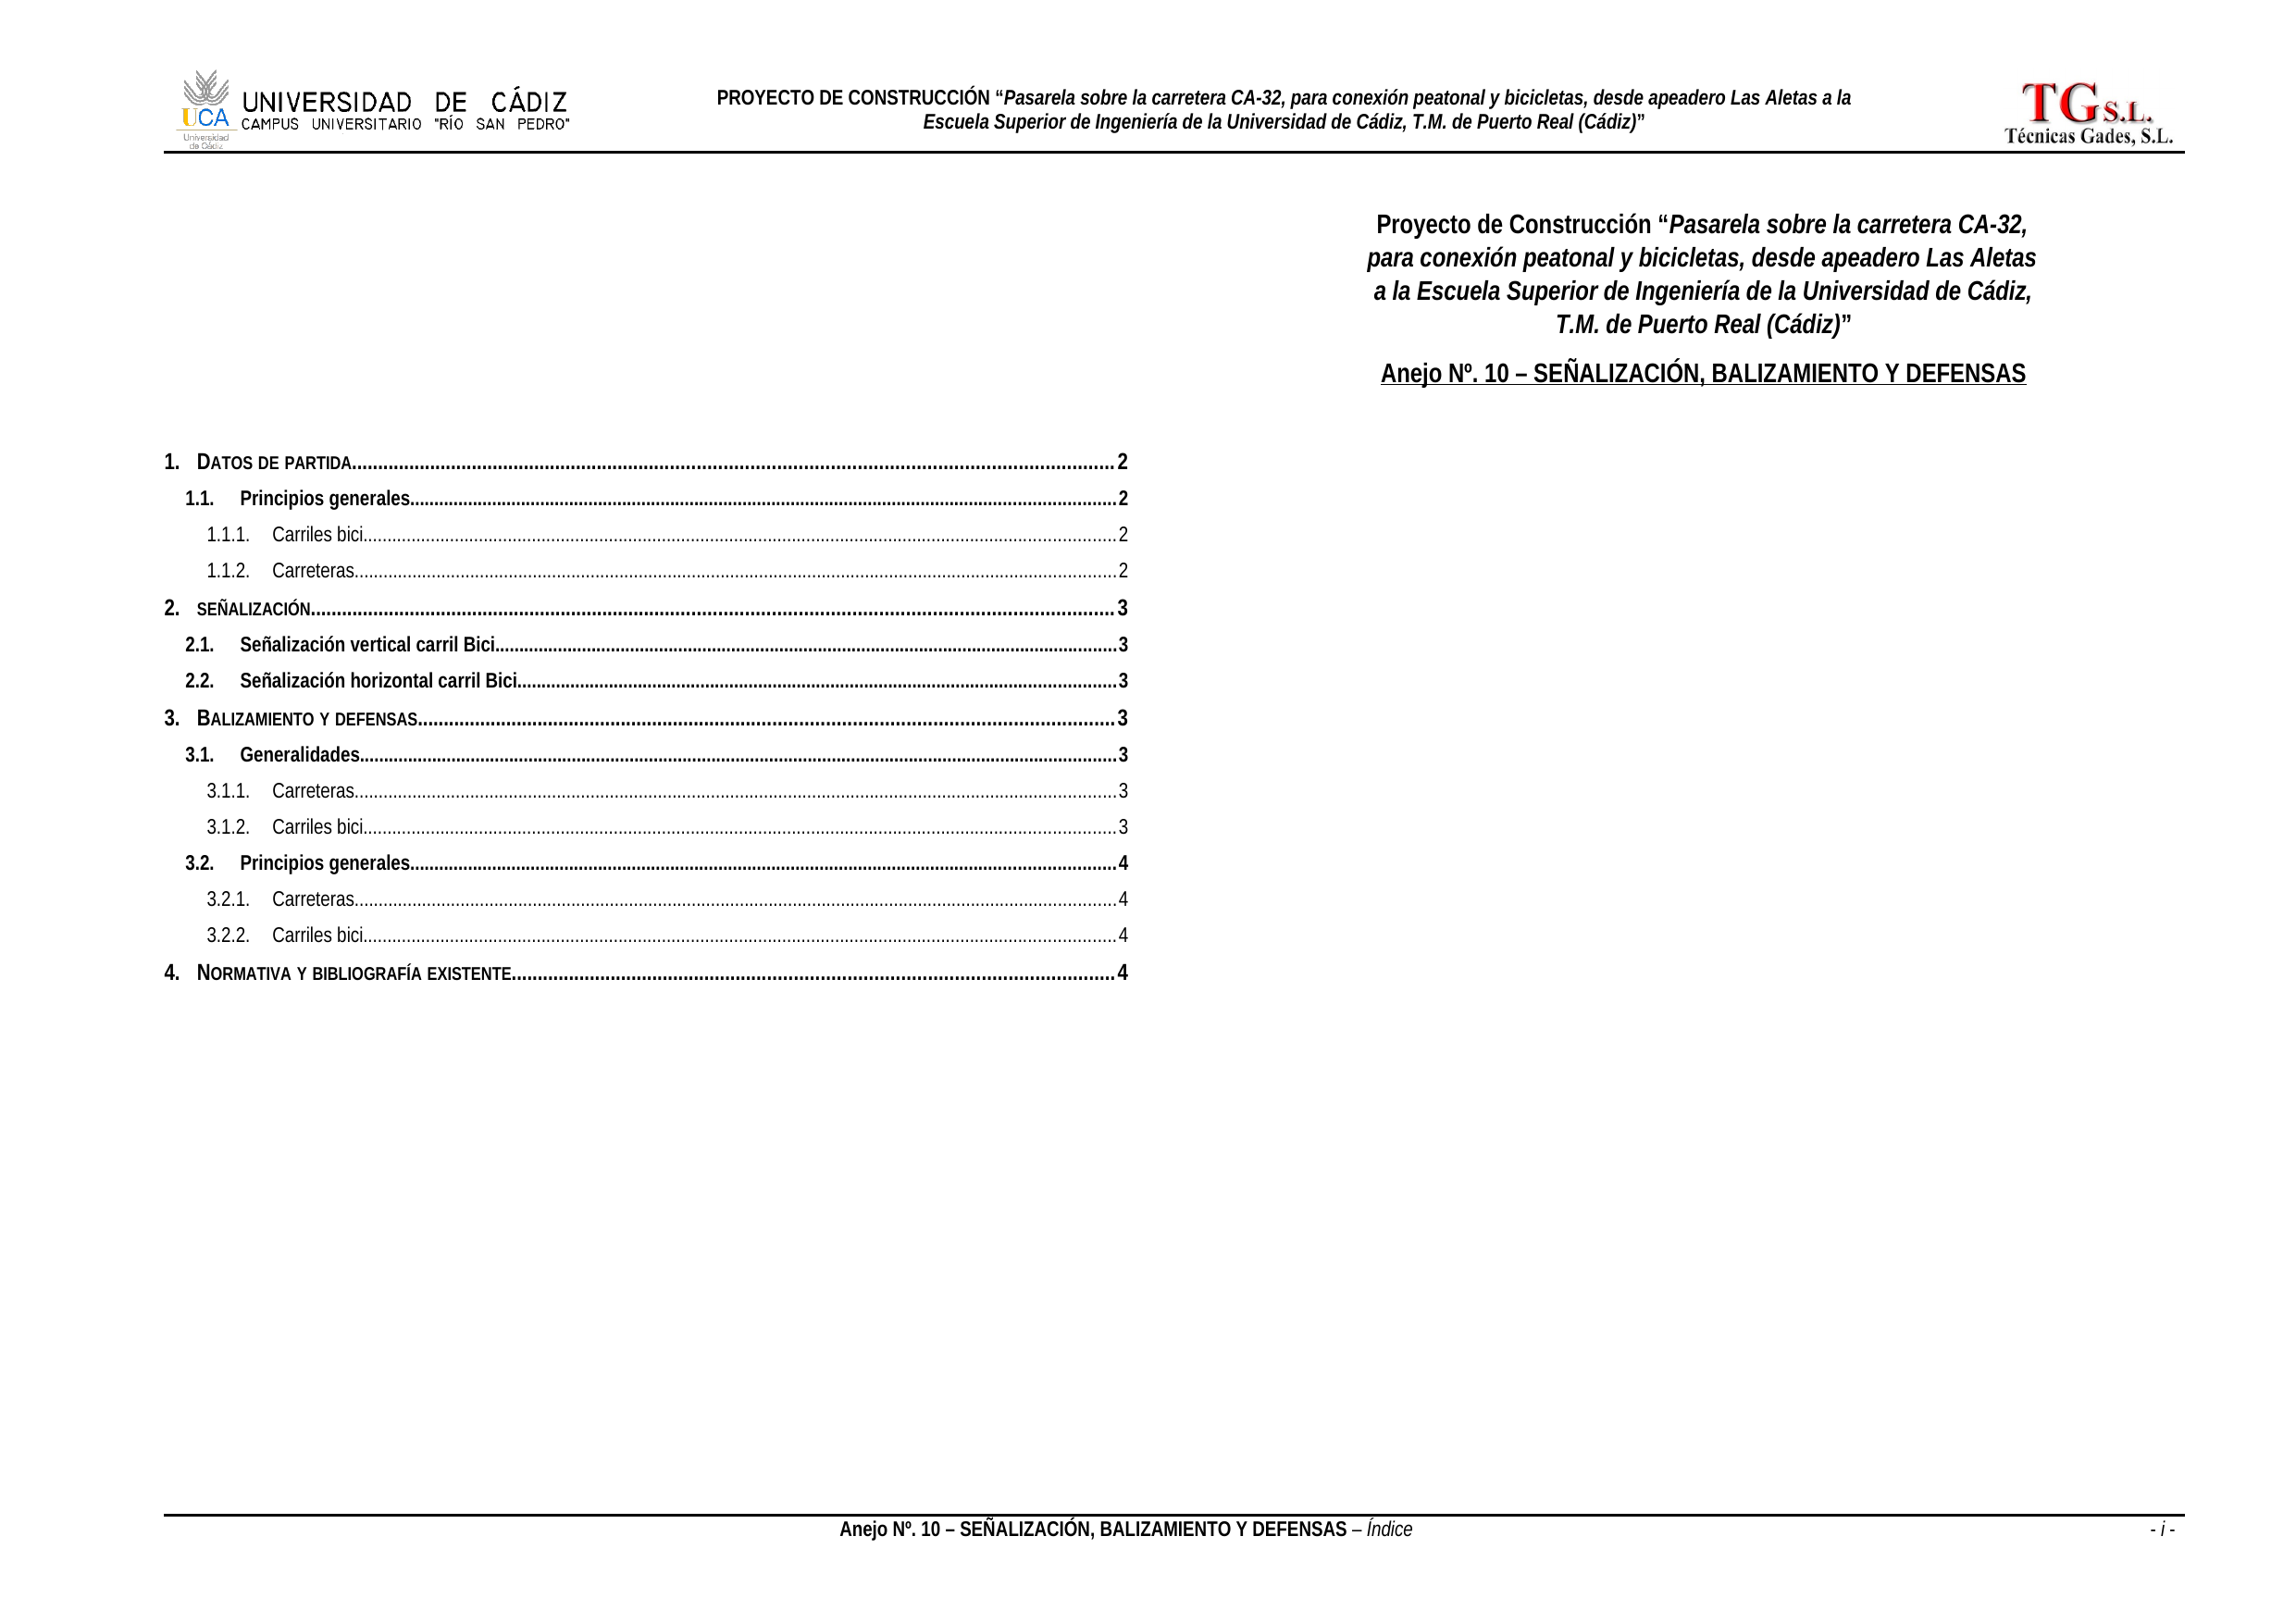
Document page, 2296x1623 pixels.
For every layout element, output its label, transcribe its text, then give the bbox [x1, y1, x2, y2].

text 2.1. Señalización vertical carril Bici 3 [185, 632, 2186, 656]
text 3.2.1. Carreteras 4 [206, 886, 2186, 911]
text 3.1.1. Carreteras 3 [206, 778, 2186, 803]
picture [2002, 68, 2176, 151]
text 3. Balizamiento y defensas 3 [164, 704, 2186, 731]
picture [174, 68, 576, 151]
text 2.2. Señalización horizontal carril Bici 3 [185, 668, 2186, 692]
text 1.1.1. Carriles bici 2 [206, 522, 2186, 546]
text 3.2.2. Carriles bici 4 [206, 923, 2186, 948]
text 2. señalización 3 [164, 594, 2186, 621]
text 3.1. Generalidades 3 [185, 742, 2186, 767]
text Proyecto de Construcción “Pasarela sobre la carretera CA-32, para conexión peatonal y bicicletas, desde apeadero Las Aletas a la Escuela Superior de Ingeniería de la Universidad de Cádiz, T.M. de Puerto Real (Cádiz)” [1221, 208, 2186, 340]
text 3.1.2. Carriles bici 3 [206, 814, 2186, 839]
text 4. Normativa y bibliografía existente 4 [164, 959, 2186, 985]
text 1.1. Principios generales 2 [185, 486, 2186, 510]
text 3.2. Principios generales 4 [185, 850, 2186, 875]
text 1. Datos de partida 2 [164, 448, 2186, 474]
text Anejo Nº. 10 – SEÑALIZACIÓN, BALIZAMIENTO Y DEFENSAS [1221, 357, 2186, 388]
text 1.1.2. Carreteras 2 [206, 558, 2186, 582]
